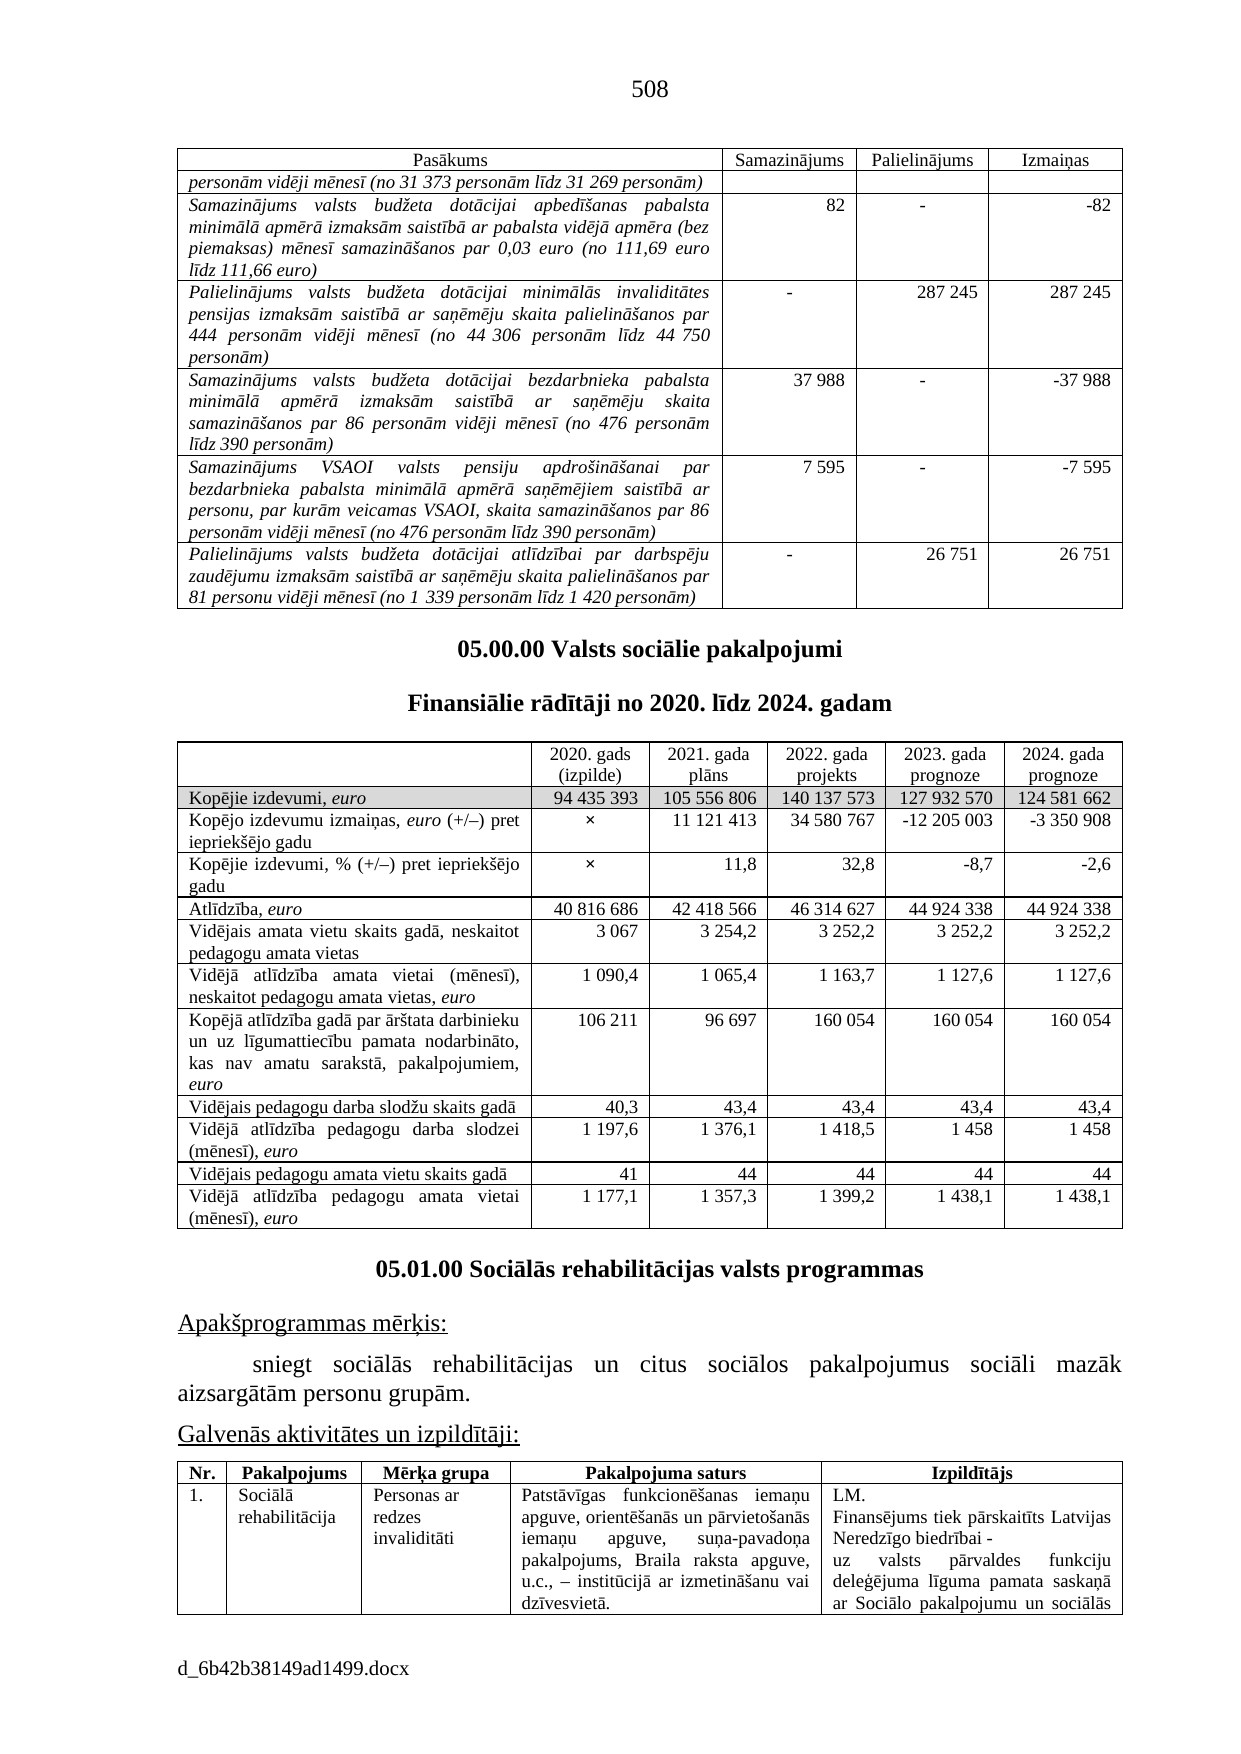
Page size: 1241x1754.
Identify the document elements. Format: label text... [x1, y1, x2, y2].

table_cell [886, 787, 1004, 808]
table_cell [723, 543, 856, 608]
text Galvenās aktivitātes un izpildītāji: [177, 1419, 1122, 1448]
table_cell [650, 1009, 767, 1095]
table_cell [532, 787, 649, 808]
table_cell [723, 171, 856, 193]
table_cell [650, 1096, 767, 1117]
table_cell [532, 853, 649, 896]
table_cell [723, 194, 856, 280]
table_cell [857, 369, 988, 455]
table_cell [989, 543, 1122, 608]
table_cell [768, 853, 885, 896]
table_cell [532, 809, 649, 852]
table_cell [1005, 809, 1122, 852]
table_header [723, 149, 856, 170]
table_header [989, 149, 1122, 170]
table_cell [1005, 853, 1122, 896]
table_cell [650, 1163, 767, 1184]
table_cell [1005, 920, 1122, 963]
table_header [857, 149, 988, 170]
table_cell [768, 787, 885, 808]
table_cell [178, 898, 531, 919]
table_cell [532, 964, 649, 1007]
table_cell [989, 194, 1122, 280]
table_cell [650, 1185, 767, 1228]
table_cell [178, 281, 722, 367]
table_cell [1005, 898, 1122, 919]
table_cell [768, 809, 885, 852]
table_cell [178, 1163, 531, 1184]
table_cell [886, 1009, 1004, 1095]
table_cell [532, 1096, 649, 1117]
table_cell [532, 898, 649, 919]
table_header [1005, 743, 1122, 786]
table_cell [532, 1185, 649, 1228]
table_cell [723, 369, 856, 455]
text 05.01.00 Sociālās rehabilitācijas valsts programmas [177, 1254, 1122, 1283]
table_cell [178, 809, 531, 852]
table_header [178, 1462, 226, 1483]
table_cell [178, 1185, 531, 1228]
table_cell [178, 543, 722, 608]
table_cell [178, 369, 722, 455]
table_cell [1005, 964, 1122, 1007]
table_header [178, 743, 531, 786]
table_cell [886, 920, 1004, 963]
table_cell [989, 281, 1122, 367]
text Apakšprogrammas mērķis: [177, 1308, 1122, 1337]
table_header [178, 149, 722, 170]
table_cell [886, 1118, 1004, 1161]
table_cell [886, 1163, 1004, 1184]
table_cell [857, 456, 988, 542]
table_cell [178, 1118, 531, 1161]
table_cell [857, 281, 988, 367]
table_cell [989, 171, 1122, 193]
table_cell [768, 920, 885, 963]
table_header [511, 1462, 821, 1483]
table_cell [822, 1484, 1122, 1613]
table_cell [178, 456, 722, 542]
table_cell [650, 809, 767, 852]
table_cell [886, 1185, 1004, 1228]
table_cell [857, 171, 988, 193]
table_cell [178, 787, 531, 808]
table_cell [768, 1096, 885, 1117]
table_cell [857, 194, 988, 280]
text 05.00.00 Valsts sociālie pakalpojumi [177, 634, 1122, 663]
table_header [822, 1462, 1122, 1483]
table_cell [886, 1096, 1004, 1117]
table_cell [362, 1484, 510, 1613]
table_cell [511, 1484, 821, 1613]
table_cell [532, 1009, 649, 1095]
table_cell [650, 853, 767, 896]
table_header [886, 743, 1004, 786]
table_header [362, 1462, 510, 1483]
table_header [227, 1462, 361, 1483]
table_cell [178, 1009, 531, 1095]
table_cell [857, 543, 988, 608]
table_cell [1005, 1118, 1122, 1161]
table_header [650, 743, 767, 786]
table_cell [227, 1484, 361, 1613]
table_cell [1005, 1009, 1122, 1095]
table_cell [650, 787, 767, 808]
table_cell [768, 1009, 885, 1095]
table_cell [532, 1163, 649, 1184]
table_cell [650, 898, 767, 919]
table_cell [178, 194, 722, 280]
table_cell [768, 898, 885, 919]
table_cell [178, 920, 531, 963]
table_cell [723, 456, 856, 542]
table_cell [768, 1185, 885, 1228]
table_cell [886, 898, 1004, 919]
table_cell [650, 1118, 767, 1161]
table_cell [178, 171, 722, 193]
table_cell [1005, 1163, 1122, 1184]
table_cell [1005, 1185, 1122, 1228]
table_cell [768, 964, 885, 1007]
text Finansiālie rādītāji no 2020. līdz 2024. gadam [177, 688, 1122, 716]
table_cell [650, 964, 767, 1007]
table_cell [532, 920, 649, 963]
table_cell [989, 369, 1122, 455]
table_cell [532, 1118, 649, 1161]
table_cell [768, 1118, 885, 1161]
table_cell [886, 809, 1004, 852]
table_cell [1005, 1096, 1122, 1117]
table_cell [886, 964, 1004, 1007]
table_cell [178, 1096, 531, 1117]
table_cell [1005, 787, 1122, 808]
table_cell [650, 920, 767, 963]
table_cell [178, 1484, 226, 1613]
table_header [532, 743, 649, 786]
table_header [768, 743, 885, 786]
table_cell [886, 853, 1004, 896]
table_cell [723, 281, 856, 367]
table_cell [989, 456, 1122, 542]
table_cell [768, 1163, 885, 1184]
text sniegt sociālās rehabilitācijas un citus sociālos pakalpojumus sociāli mazāk aizsargātām personu grupām. [177, 1349, 1122, 1407]
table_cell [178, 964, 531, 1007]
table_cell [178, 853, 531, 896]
